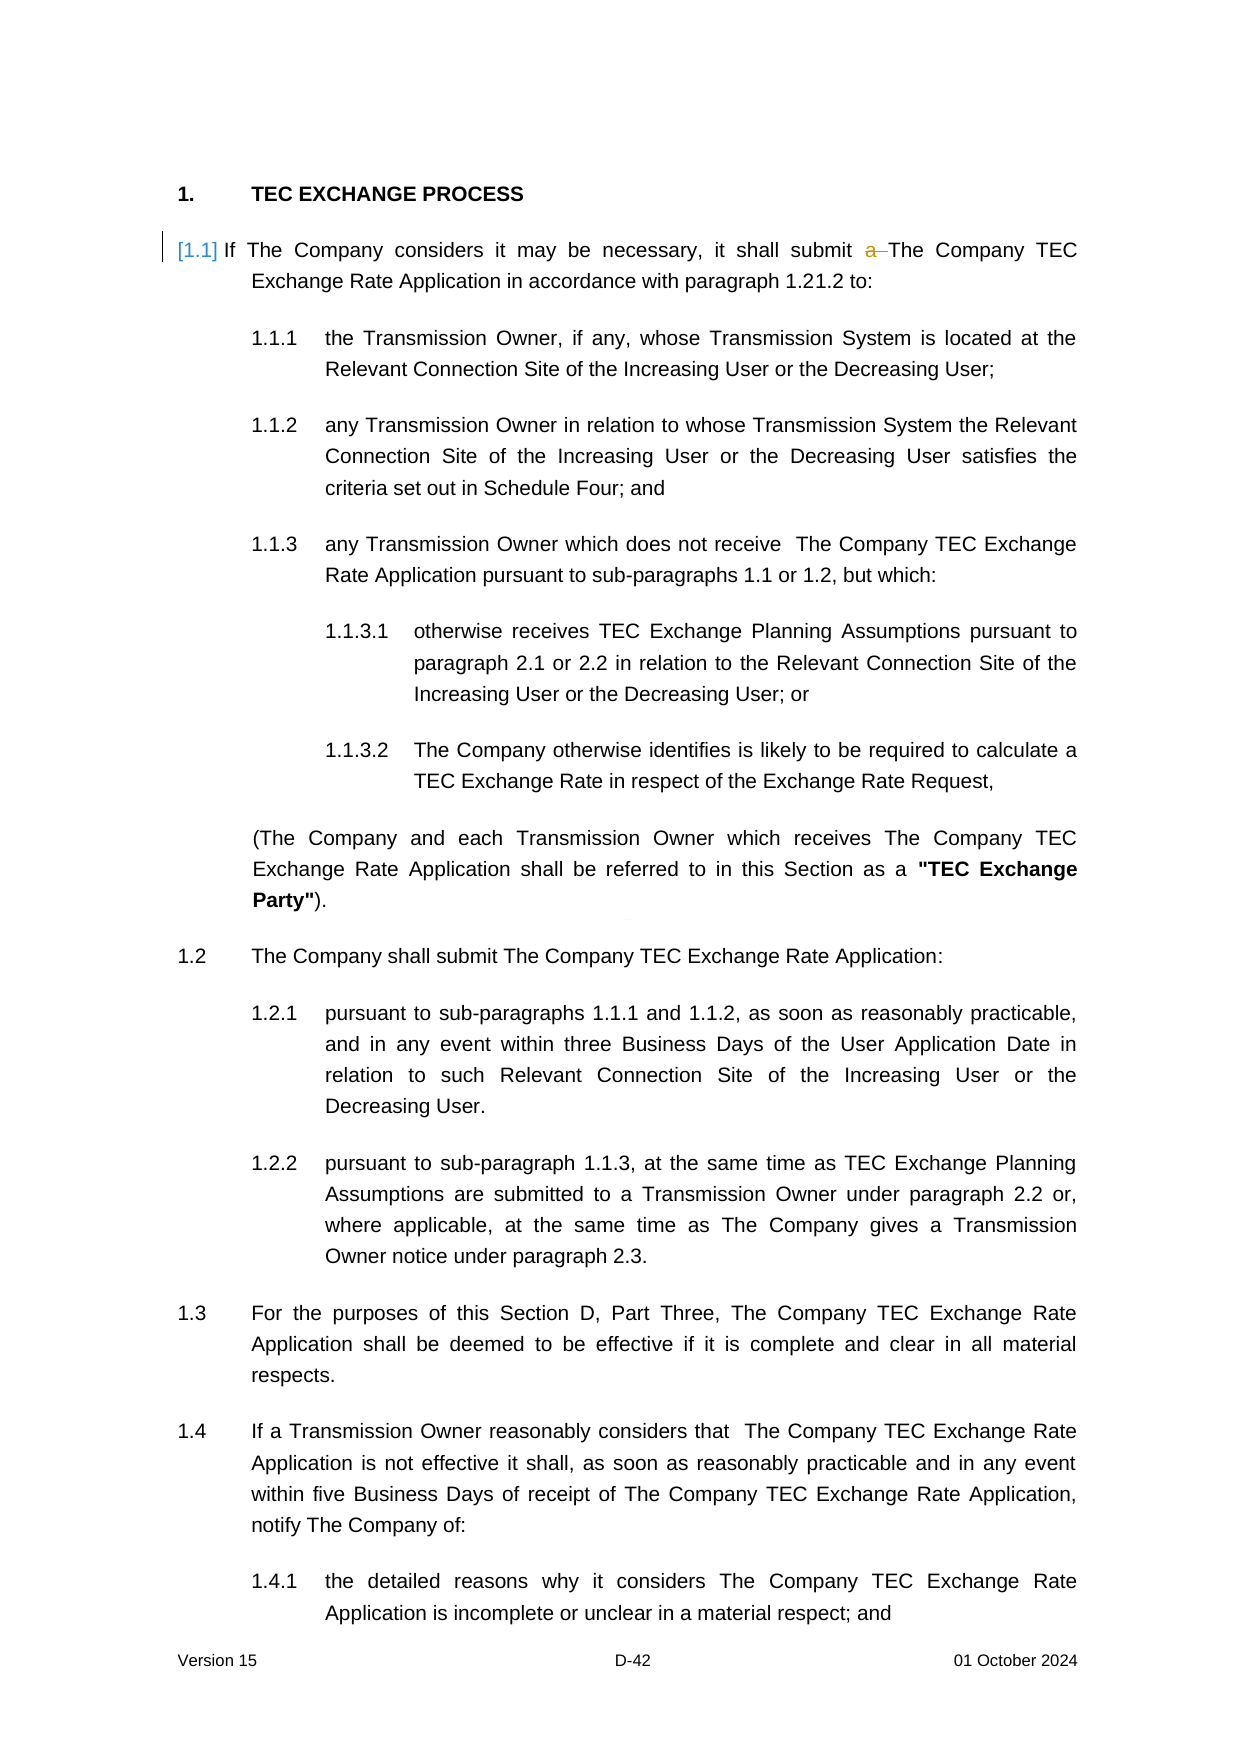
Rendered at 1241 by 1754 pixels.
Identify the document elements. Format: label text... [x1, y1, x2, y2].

subtitle any Transmission Owner which does not receive The Company TEC Exchange Rate Application pursuant to sub-paragraphs 1.1 or 1.2, but which: [251, 524, 1078, 587]
subtitle If a Transmission Owner reasonably considers that The Company TEC Exchange Rate Application is not effective it shall, as soon as reasonably practicable and in any event within five Business Days of receipt of The Company TEC Exchange Rate Application, notify The Company of: [177, 1412, 1078, 1537]
subtitle The Company otherwise identifies is likely to be required to calculate a TEC Exchange Rate in respect of the Exchange Rate Request, [325, 731, 1078, 793]
subtitle pursuant to sub-paragraph 1.1.3, at the same time as TEC Exchange Planning Assumptions are submitted to a Transmission Owner under paragraph 2.2 or, where applicable, at the same time as The Company gives a Transmission Owner notice under paragraph 2.3. [251, 1143, 1078, 1268]
subtitle otherwise receives TEC Exchange Planning Assumptions pursuant to paragraph 2.1 or 2.2 in relation to the Relevant Connection Site of the Increasing User or the Decreasing User; or [325, 612, 1078, 706]
subtitle For the purposes of this Section D, Part Three, The Company TEC Exchange Rate Application shall be deemed to be effective if it is complete and clear in all material respects. [177, 1293, 1078, 1387]
subtitle (The Company and each Transmission Owner which receives The Company TEC Exchange Rate Application shall be referred to in this Section as a "TEC Exchange Party"). [252, 818, 1078, 912]
subtitle The Company shall submit The Company TEC Exchange Rate Application: [177, 937, 1078, 968]
subtitle pursuant to sub-paragraphs 1.1.1 and 1.1.2, as soon as reasonably practicable, and in any event within three Business Days of the User Application Date in relation to such Relevant Connection Site of the Increasing User or the Decreasing User. [251, 993, 1078, 1118]
subtitle If The Company considers it may be necessary, it shall submit The Company TEC Exchange Rate Application in accordance with paragraph 1.21.2 to: [177, 231, 1078, 293]
subtitle the detailed reasons why it considers The Company TEC Exchange Rate Application is incomplete or unclear in a material respect; and [251, 1562, 1078, 1624]
subtitle any Transmission Owner in relation to whose Transmission System the Relevant Connection Site of the Increasing User or the Decreasing User satisfies the criteria set out in Schedule Four; and [251, 406, 1078, 499]
subtitle TEC EXCHANGE PROCESS [177, 174, 1078, 206]
subtitle the Transmission Owner, if any, whose Transmission System is located at the Relevant Connection Site of the Increasing User or the Decreasing User; [251, 318, 1078, 381]
